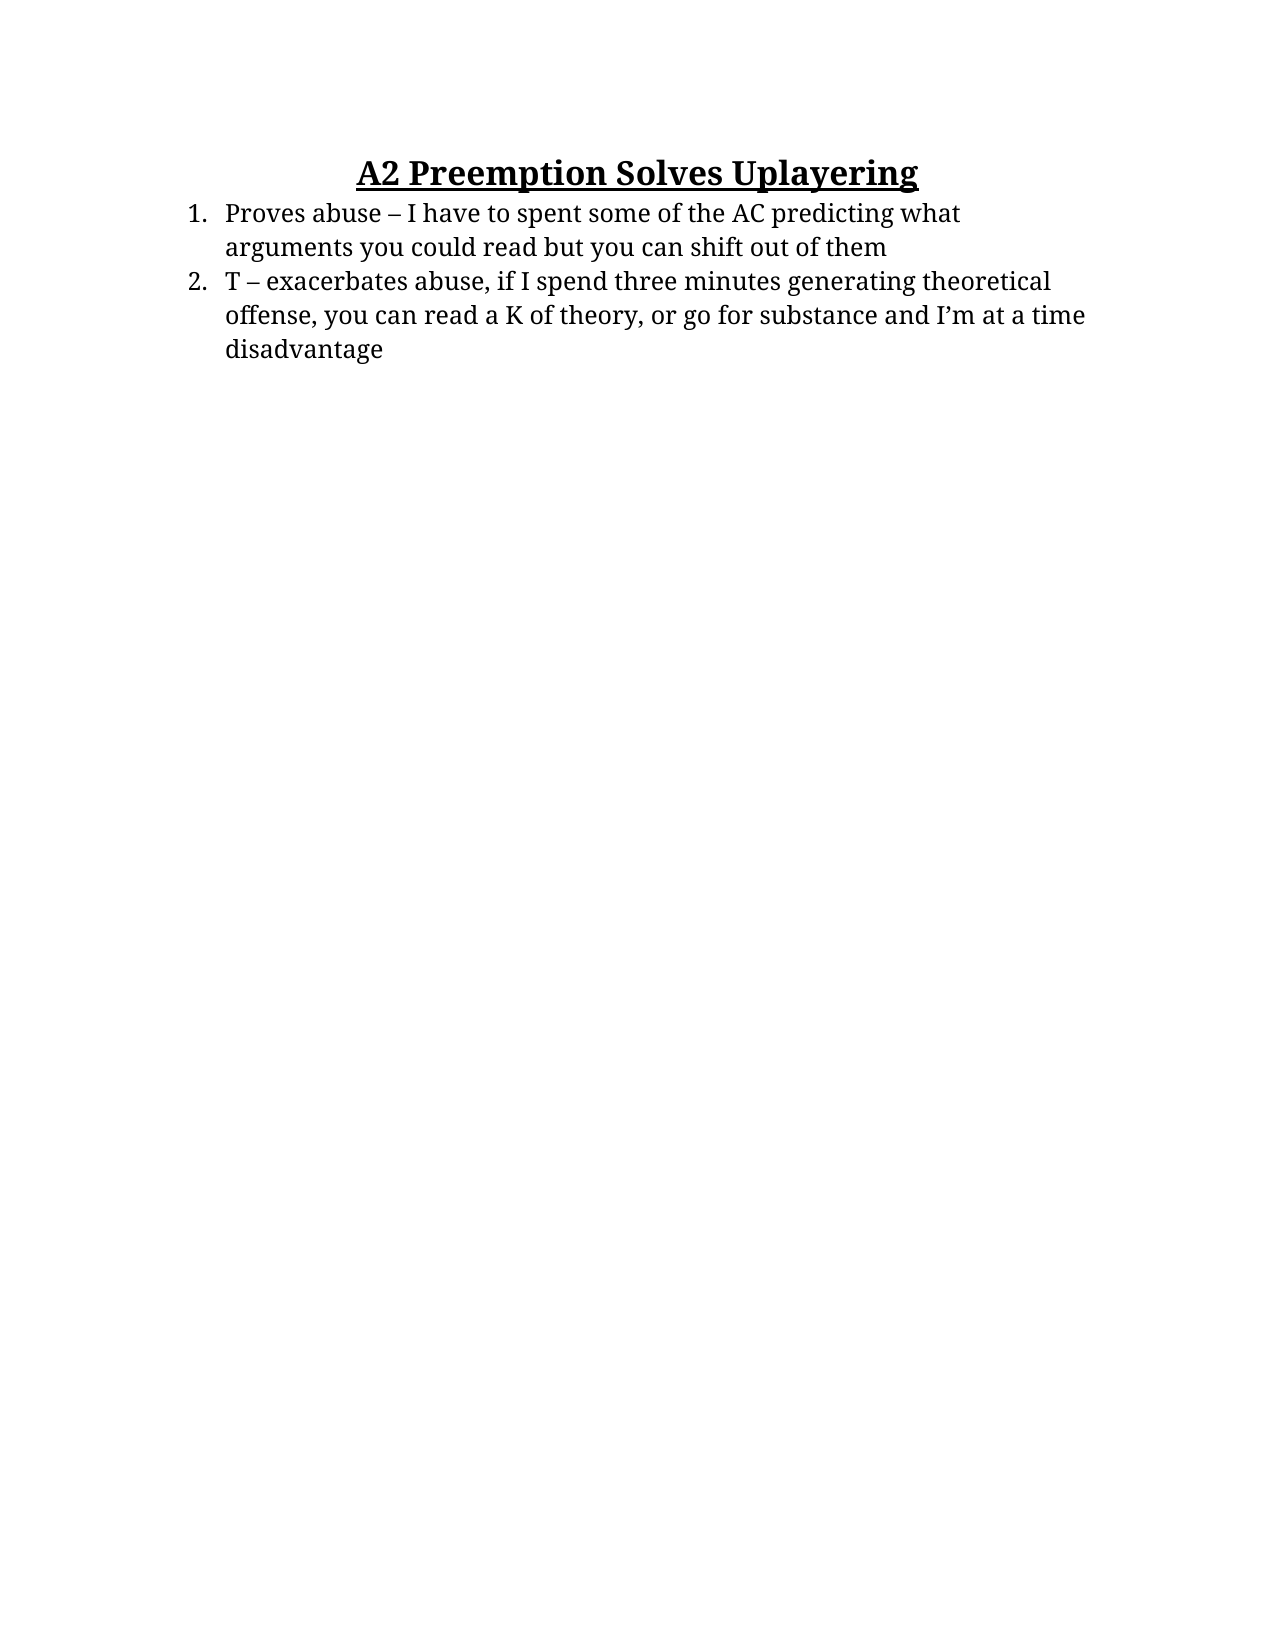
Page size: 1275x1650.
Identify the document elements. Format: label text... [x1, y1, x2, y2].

list T – exacerbates abuse, if I spend three minutes generating theoretical offense, you can read a K of theory, or go for substance and I’m at a time disadvantage [187, 263, 1087, 366]
list Proves abuse – I have to spent some of the AC predicting what arguments you could read but you can shift out of them [187, 195, 1087, 263]
subtitle A2 Preemption Solves Uplayering [187, 150, 1087, 195]
